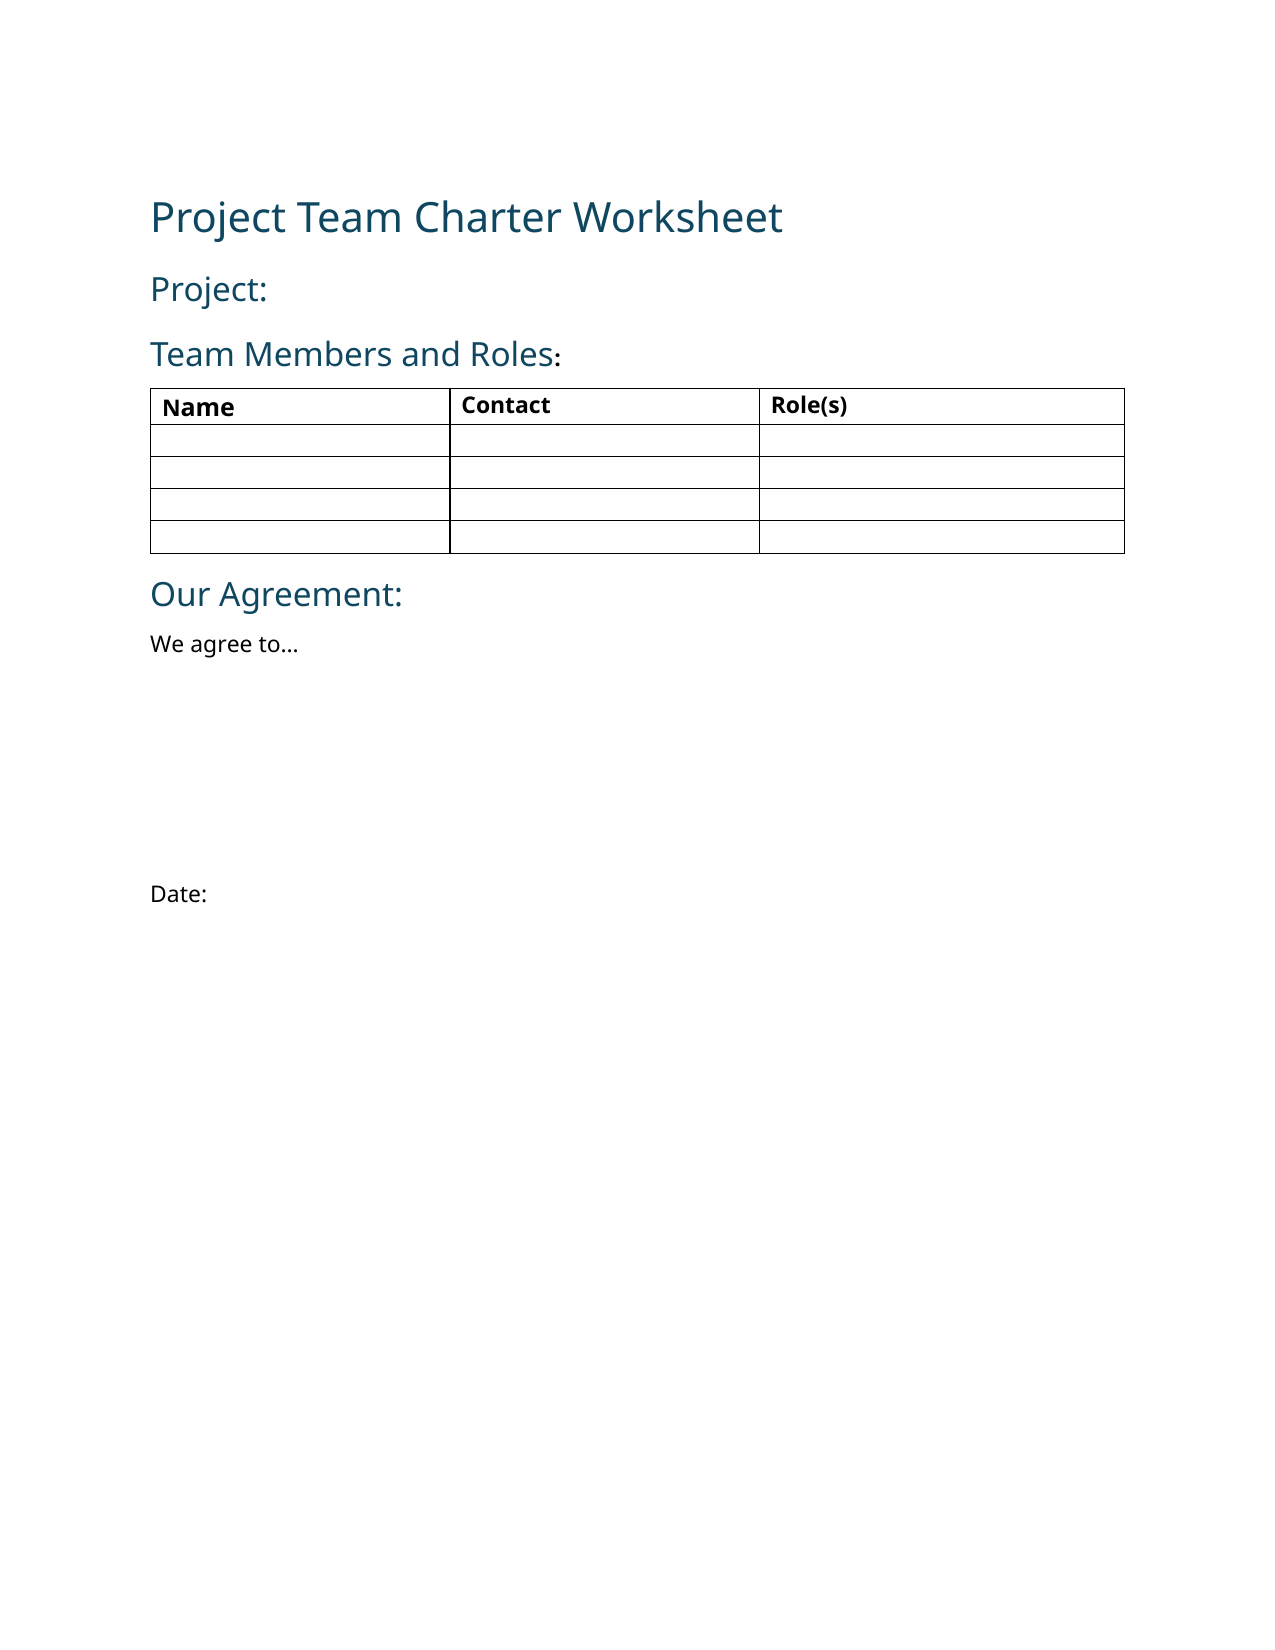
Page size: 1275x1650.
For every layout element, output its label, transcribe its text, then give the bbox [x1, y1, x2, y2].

table_cell [760, 489, 1124, 520]
table_cell [151, 425, 449, 456]
table_header Name [151, 389, 449, 423]
table_cell [151, 521, 449, 553]
subtitle Team Members and Roles: [150, 331, 1125, 376]
subtitle Project: [150, 265, 1125, 311]
table_cell [451, 457, 759, 488]
table_header Contact [451, 389, 759, 423]
table_cell [451, 489, 759, 520]
text We agree to… [150, 628, 1125, 659]
table_cell [760, 425, 1124, 456]
table_cell [451, 521, 759, 553]
subtitle Project Team Charter Worksheet [150, 187, 1125, 244]
table_cell [151, 489, 449, 520]
table_cell [151, 457, 449, 488]
subtitle Our Agreement: [150, 570, 1125, 616]
table_cell [451, 425, 759, 456]
table_cell [760, 457, 1124, 488]
table_header Role(s) [760, 389, 1124, 423]
table_cell [760, 521, 1124, 553]
text Date: [150, 878, 1125, 909]
